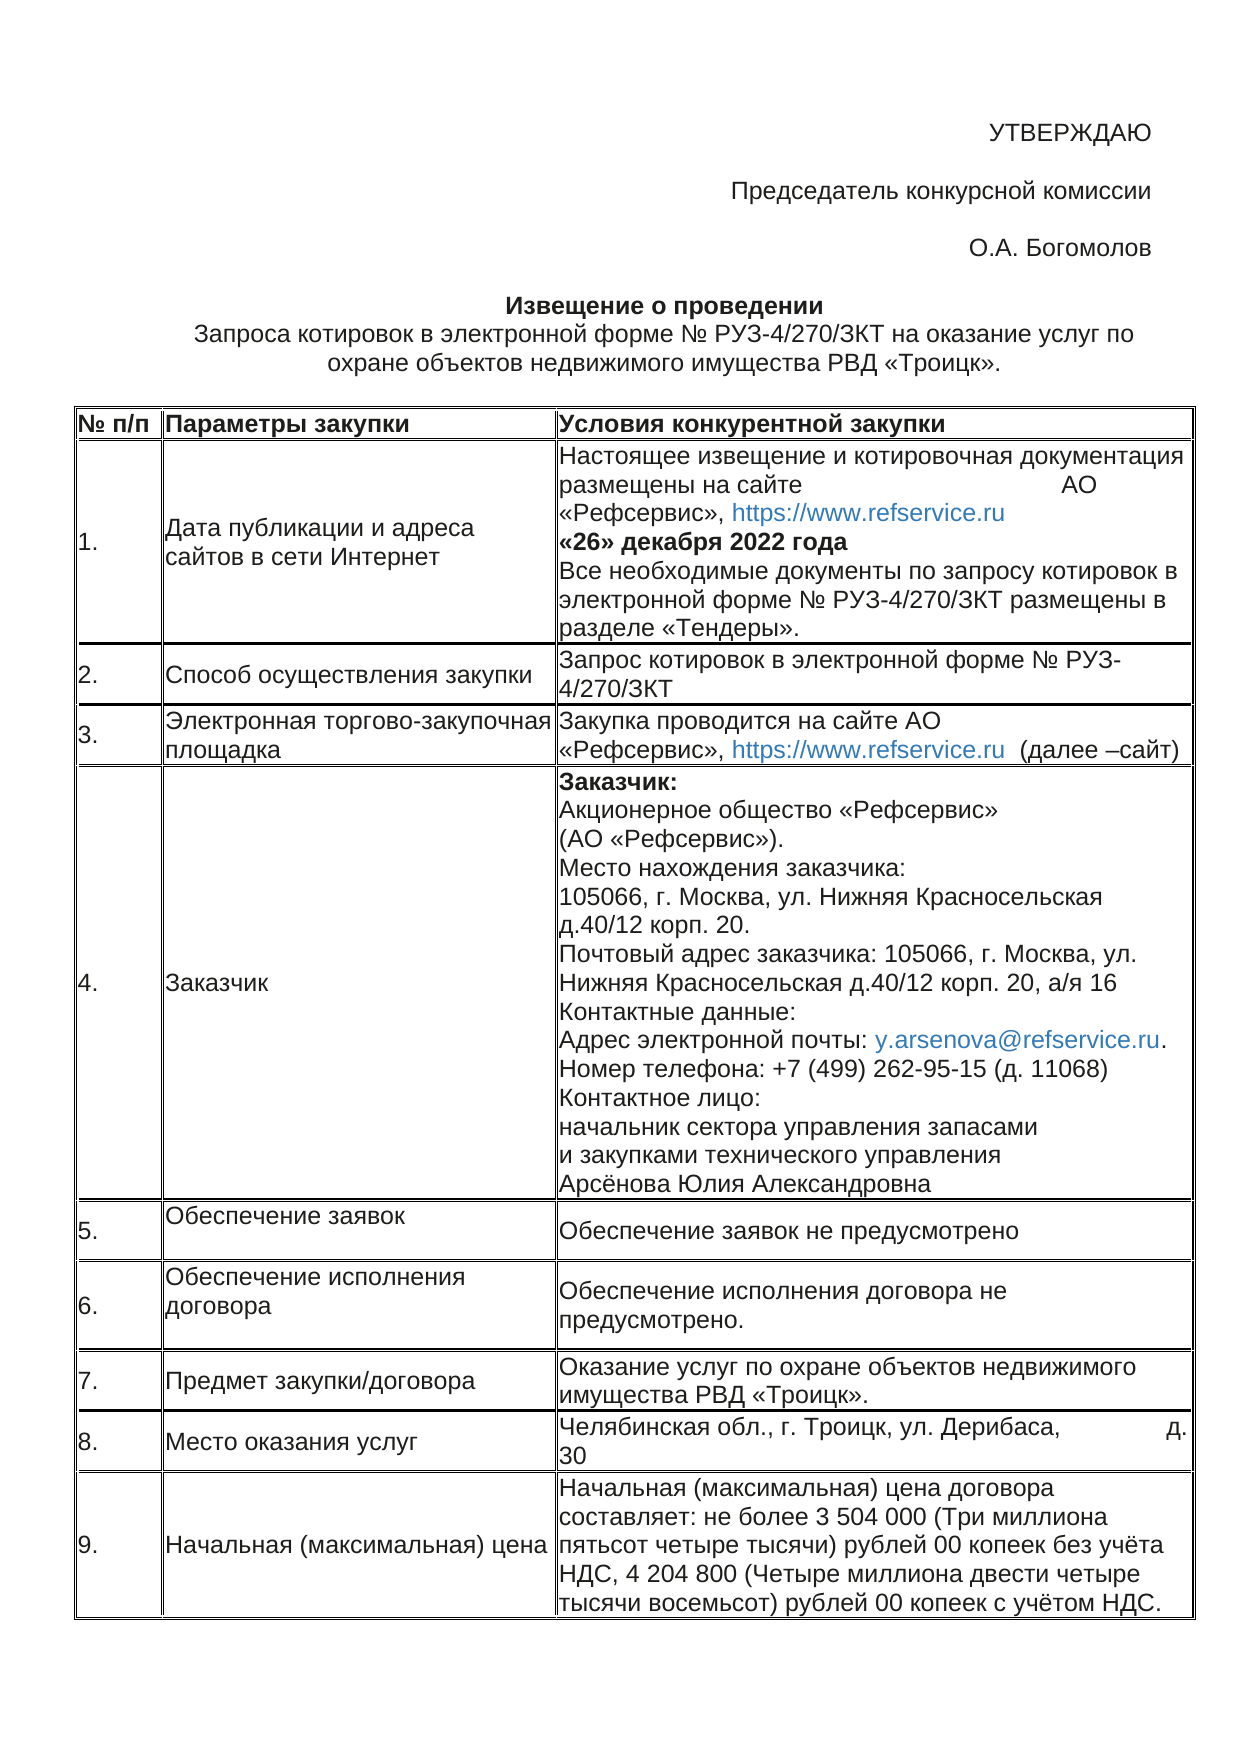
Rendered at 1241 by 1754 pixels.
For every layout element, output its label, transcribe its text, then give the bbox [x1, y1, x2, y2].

table_cell Электронная торгово-закупочная площадка [164, 706, 555, 763]
table_cell Место оказания услуг [164, 1412, 555, 1470]
table_cell Заказчик: Акционерное общество «Рефсервис» (АО «Рефсервис»). Место нахождения заказчика: 105066, г. Москва, ул. Нижняя Красносельская д.40/12 корп. 20. Почтовый адрес заказчика: 105066, г. Москва, ул. Нижняя Красносельская д.40/12 корп. 20, а/я 16 Контактные данные: Адрес электронной почты: y.arsenova@refservice.ru. Номер телефона: +7 (499) 262-95-15 (д. 11068) Контактное лицо: начальник сектора управления запасами и закупками технического управления Арсёнова Юлия Александровна [558, 764, 1193, 1198]
table_cell Способ осуществления закупки [164, 645, 555, 703]
text Извещение о проведении [177, 291, 1152, 319]
table_cell Обеспечение исполнения договора [164, 1262, 555, 1348]
table_cell Обеспечение исполнения договора не предусмотрено. [556, 1259, 1194, 1348]
text О.А. Богомолов [177, 233, 1152, 262]
table_cell Запрос котировок в электронной форме № РУЗ-4/270/ЗКТ [558, 642, 1192, 703]
table_cell Заказчик [164, 767, 555, 1198]
table_cell Дата публикации и адреса сайтов в сети Интернет [164, 441, 555, 642]
table_cell Обеспечение заявок не предусмотрено [558, 1198, 1193, 1259]
table_header Параметры закупки [163, 409, 556, 438]
table_cell 9. [75, 1470, 163, 1617]
table_cell Закупка проводится на сайте АО «Рефсервис», https://www.refservice.ru (далее –сайт) [558, 703, 1194, 763]
table_header Условия конкурентной закупки [556, 409, 1192, 438]
table_cell Предмет закупки/договора [164, 1352, 555, 1409]
table_cell Челябинская обл., г. Троицк, ул. Дерибаса, д. 30 [558, 1409, 1192, 1470]
table_cell 4. [77, 764, 161, 1198]
table_cell 6. [75, 1259, 163, 1348]
table_cell Начальная (максимальная) цена договора составляет: не более 3 504 000 (Три миллиона пятьсот четыре тысячи) рублей 00 копеек без учёта НДС, 4 204 800 (Четыре миллиона двести четыре тысячи восемьсот) рублей 00 копеек с учётом НДС. [556, 1470, 1194, 1617]
table_cell Обеспечение заявок [164, 1202, 555, 1259]
table_cell 1. [75, 438, 163, 642]
table_cell Начальная (максимальная) цена [163, 1473, 556, 1617]
table_cell Оказание услуг по охране объектов недвижимого имущества РВД «Троицк». [558, 1348, 1193, 1409]
text Председатель конкурсной комиссии [177, 176, 1152, 204]
text УТВЕРЖДАЮ [177, 118, 1152, 147]
text Запроса котировок в электронной форме № РУЗ-4/270/ЗКТ на оказание услуг по охране объектов недвижимого имущества РВД «Троицк». [177, 319, 1152, 377]
table_cell 5. [77, 1198, 161, 1259]
table_cell 3. [75, 703, 161, 763]
table_cell 2. [77, 642, 161, 703]
table_cell Настоящее извещение и котировочная документация размещены на сайте АО «Рефсервис», https://www.refservice.ru «26» декабря 2022 года Все необходимые документы по запросу котировок в электронной форме № РУЗ-4/270/ЗКТ размещены в разделе «Тендеры». [556, 438, 1194, 642]
table_header № п/п [77, 409, 163, 438]
table_cell 8. [77, 1409, 161, 1470]
table_cell 7. [77, 1348, 161, 1409]
